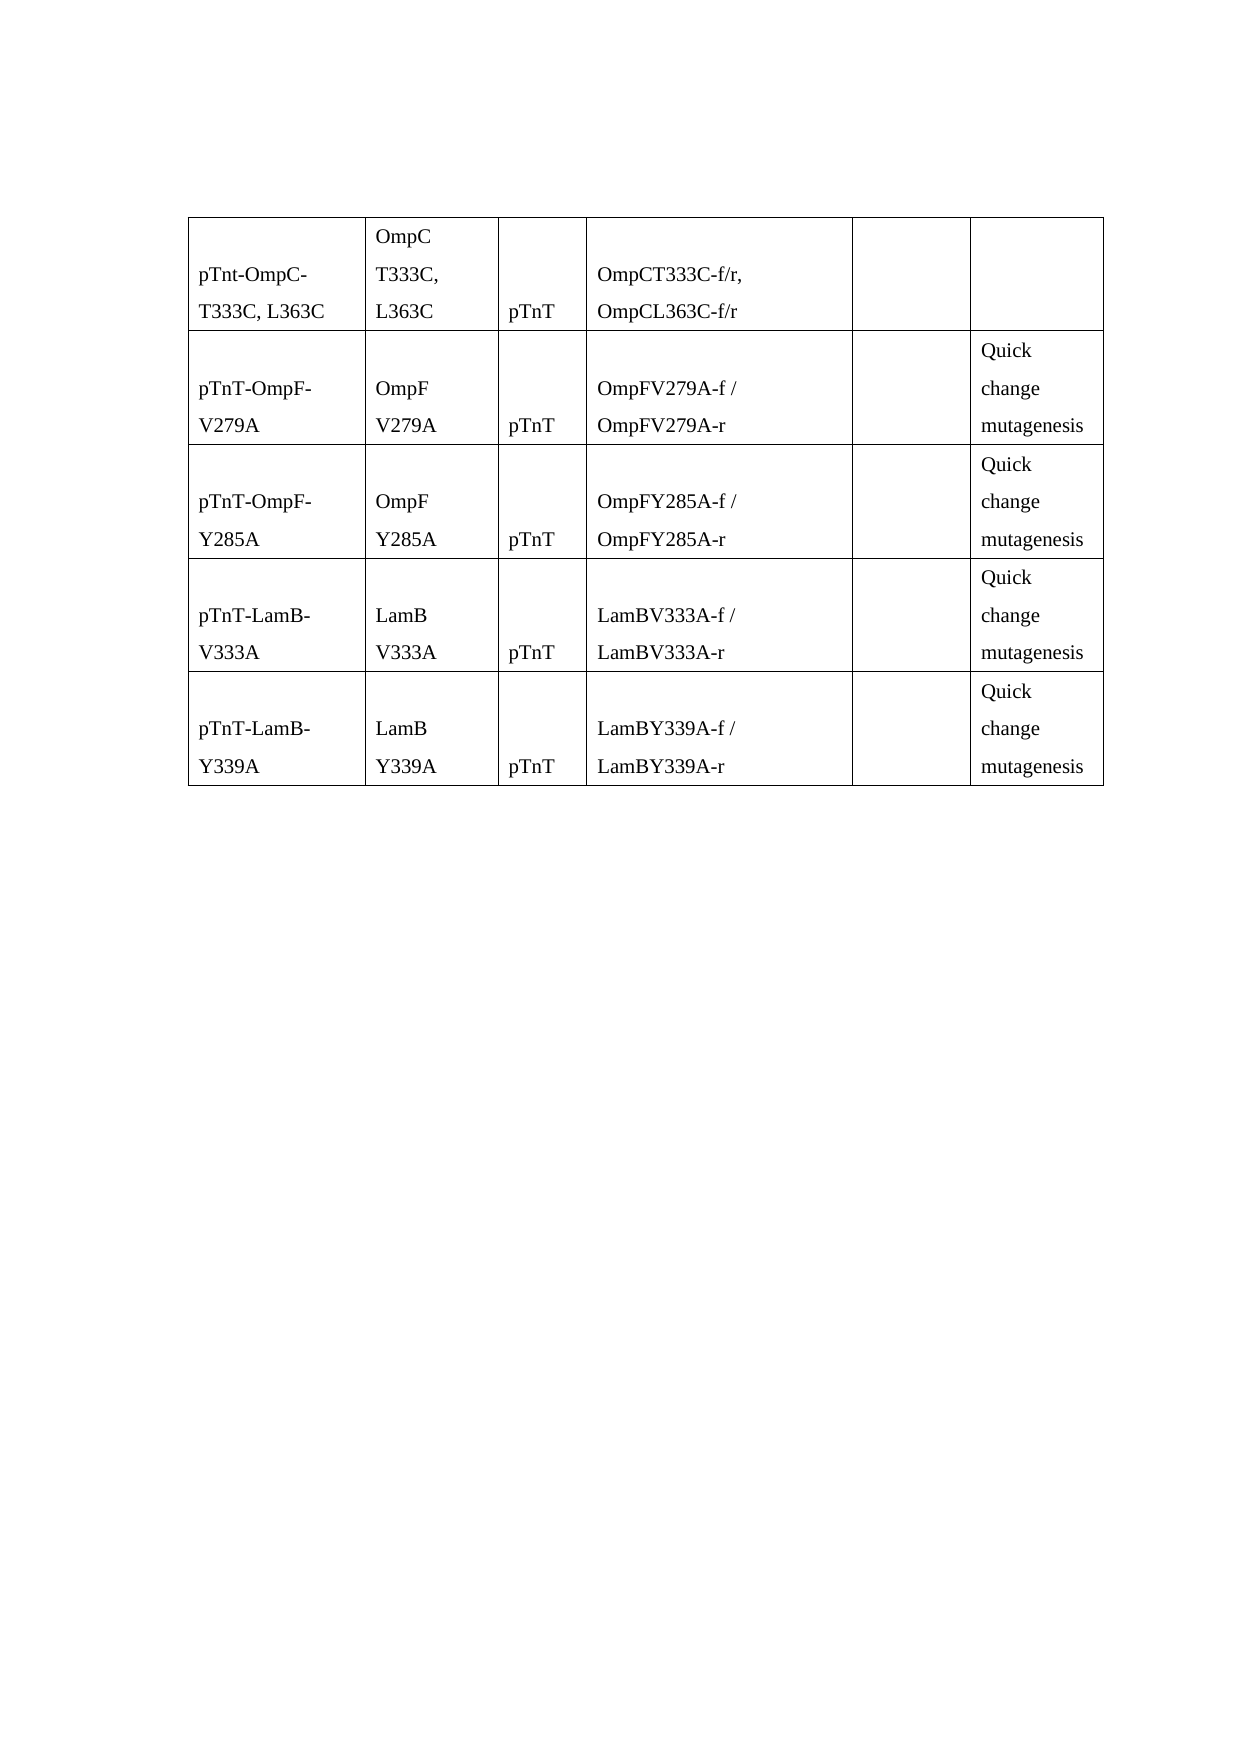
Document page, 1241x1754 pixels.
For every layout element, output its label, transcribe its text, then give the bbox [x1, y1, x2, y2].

table_cell pTnT [499, 672, 586, 784]
table_cell OmpC T333C, L363C [366, 218, 498, 330]
table_cell Quick change mutagenesis [971, 672, 1103, 784]
table_cell Quick change mutagenesis [971, 559, 1103, 671]
table_cell OmpCT333C-f/r, OmpCL363C-f/r [587, 218, 852, 330]
table_cell pTnT-OmpF-Y285A [189, 445, 365, 557]
table_cell [971, 218, 1103, 330]
table_cell LamB V333A [366, 559, 498, 671]
table_cell [853, 559, 970, 671]
table_cell pTnT-LamB-Y339A [189, 672, 365, 784]
table_cell pTnT [499, 331, 586, 444]
table_cell pTnT [499, 218, 586, 330]
table_cell OmpF Y285A [366, 445, 498, 557]
table_cell pTnt-OmpC-T333C, L363C [189, 218, 365, 330]
table_cell OmpF V279A [366, 331, 498, 444]
table_cell OmpFY285A-f / OmpFY285A-r [587, 445, 852, 557]
table_cell [853, 445, 970, 557]
table_cell pTnT [499, 445, 586, 557]
table_cell Quick change mutagenesis [971, 331, 1103, 444]
table_cell LamBV333A-f / LamBV333A-r [587, 559, 852, 671]
table_cell LamB Y339A [366, 672, 498, 784]
table_cell pTnT-LamB-V333A [189, 559, 365, 671]
table_cell pTnT-OmpF-V279A [189, 331, 365, 444]
table_cell [853, 331, 970, 444]
table_cell OmpFV279A-f / OmpFV279A-r [587, 331, 852, 444]
table_cell Quick change mutagenesis [971, 445, 1103, 557]
table_cell LamBY339A-f / LamBY339A-r [587, 672, 852, 784]
table_cell [853, 218, 970, 330]
table_cell pTnT [499, 559, 586, 671]
table_cell [853, 672, 970, 784]
